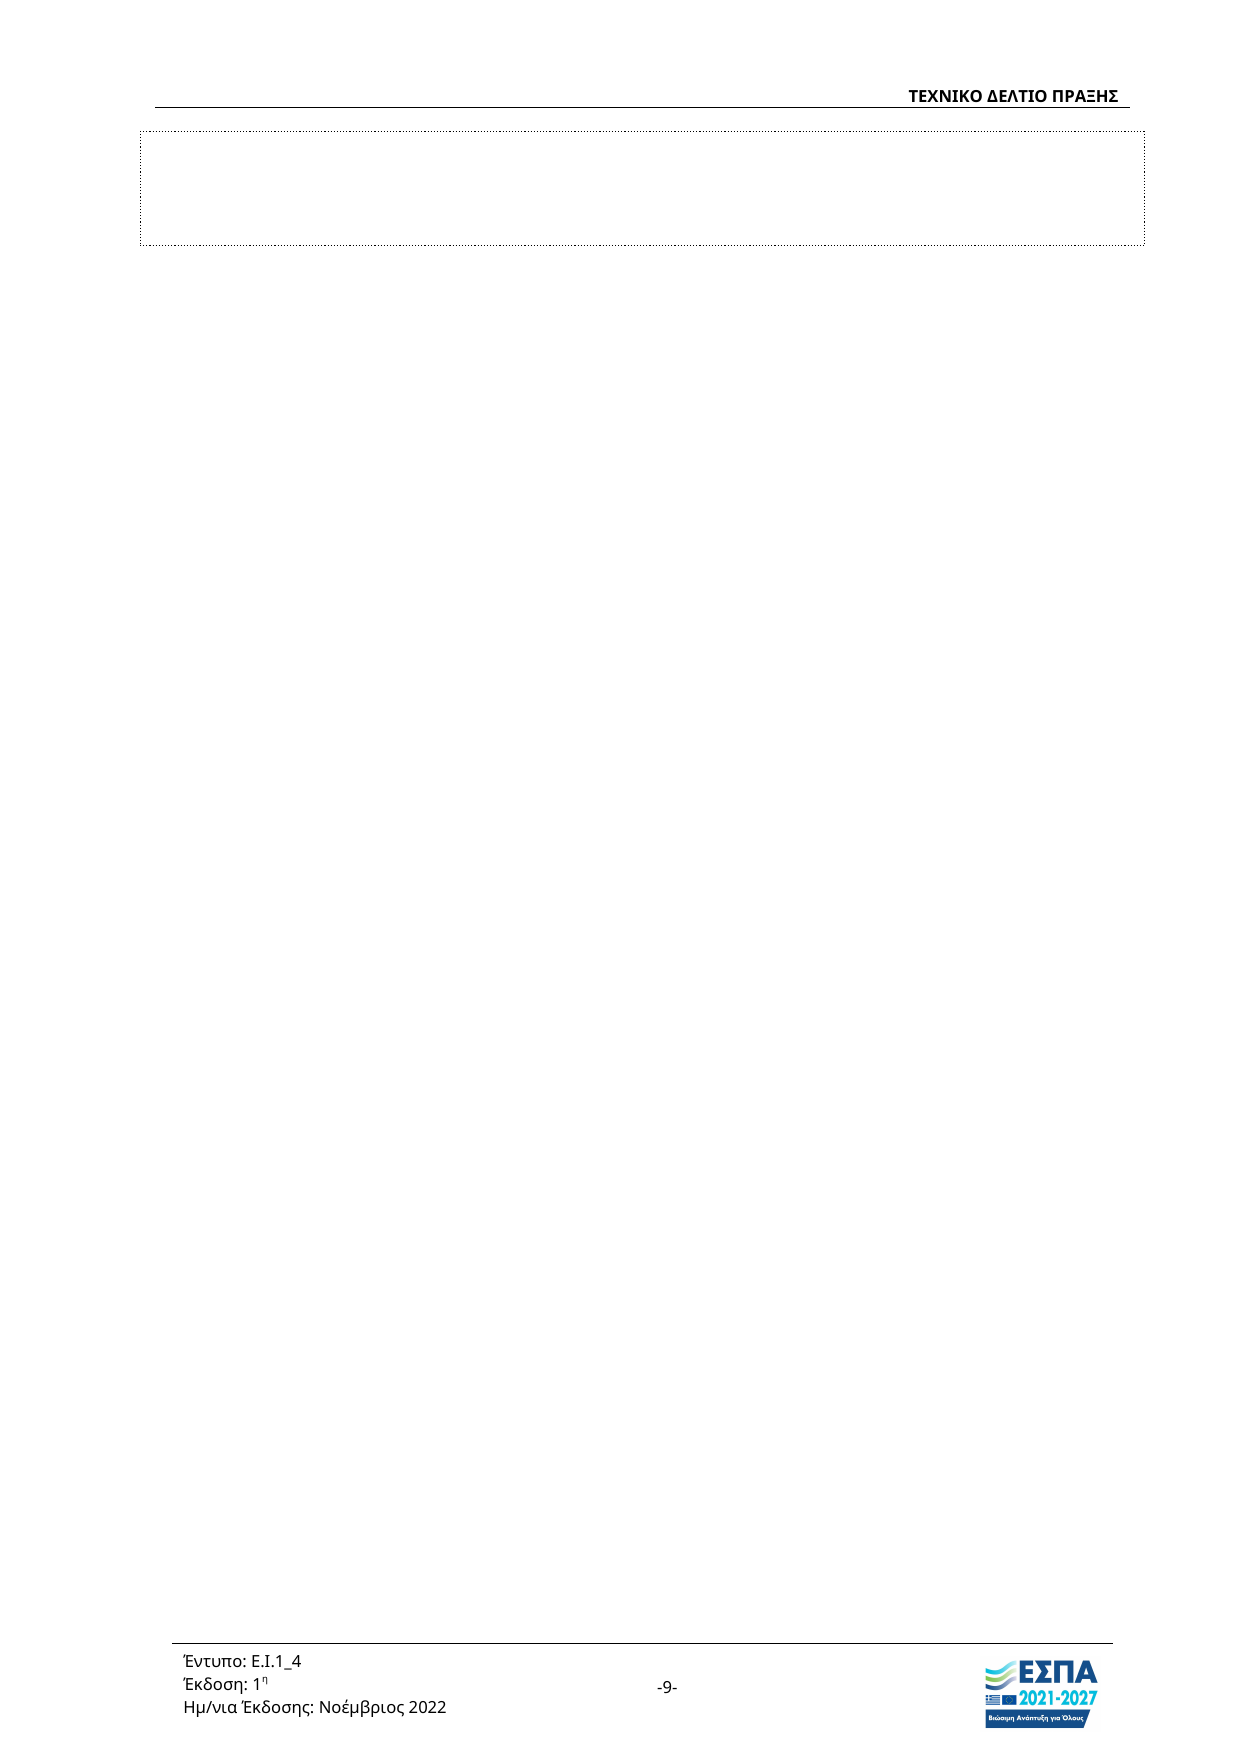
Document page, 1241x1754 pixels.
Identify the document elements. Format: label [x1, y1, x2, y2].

table_cell [141, 131, 1144, 245]
picture [979, 1656, 1102, 1732]
